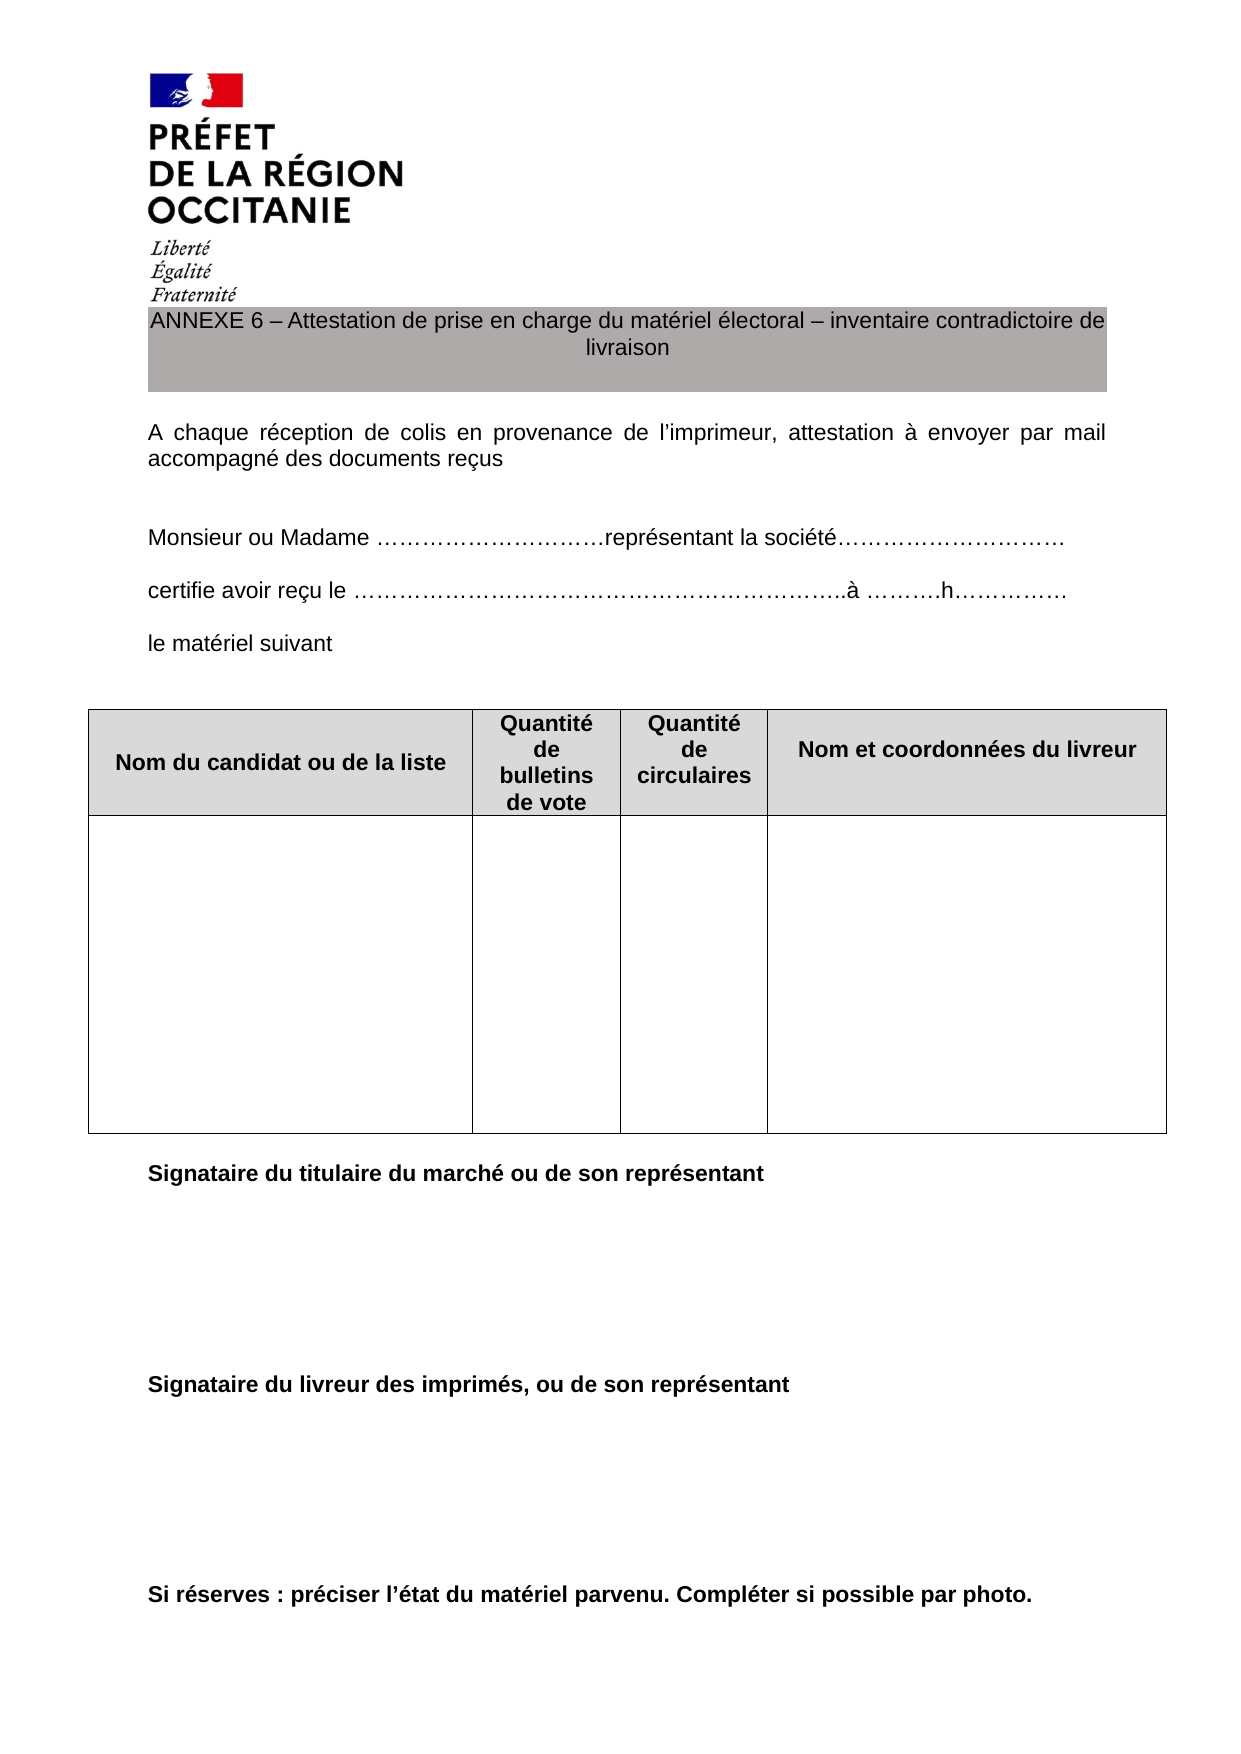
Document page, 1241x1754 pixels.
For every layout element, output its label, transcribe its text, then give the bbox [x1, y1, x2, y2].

text A chaque réception de colis en provenance de l’imprimeur, attestation à envoyer par mail accompagné des documents reçus [148, 419, 1107, 471]
text certifie avoir reçu le ………………………………………………………..à ……….h…………… [148, 577, 1107, 603]
text le matériel suivant [148, 629, 1107, 656]
text Signataire du titulaire du marché ou de son représentant [148, 1160, 1107, 1186]
table_header Nom et coordonnées du livreur [768, 710, 1166, 815]
table_header Nom du candidat ou de la liste [89, 710, 472, 815]
table_cell [473, 816, 620, 1132]
table_header Quantité de circulaires [621, 710, 767, 815]
table_cell [768, 816, 1166, 1132]
text Si réserves : préciser l’état du matériel parvenu. Compléter si possible par photo. [148, 1581, 1107, 1608]
table_cell [89, 816, 472, 1132]
picture [147, 73, 403, 302]
text Signataire du livreur des imprimés, ou de son représentant [148, 1371, 1107, 1397]
table_header Quantité de bulletins de vote [473, 710, 620, 815]
text Monsieur ou Madame …………………………représentant la société………………………… [148, 524, 1107, 551]
table_cell [621, 816, 767, 1132]
text ANNEXE 6 – Attestation de prise en charge du matériel électoral – inventaire contradictoire de livraison [148, 307, 1107, 360]
